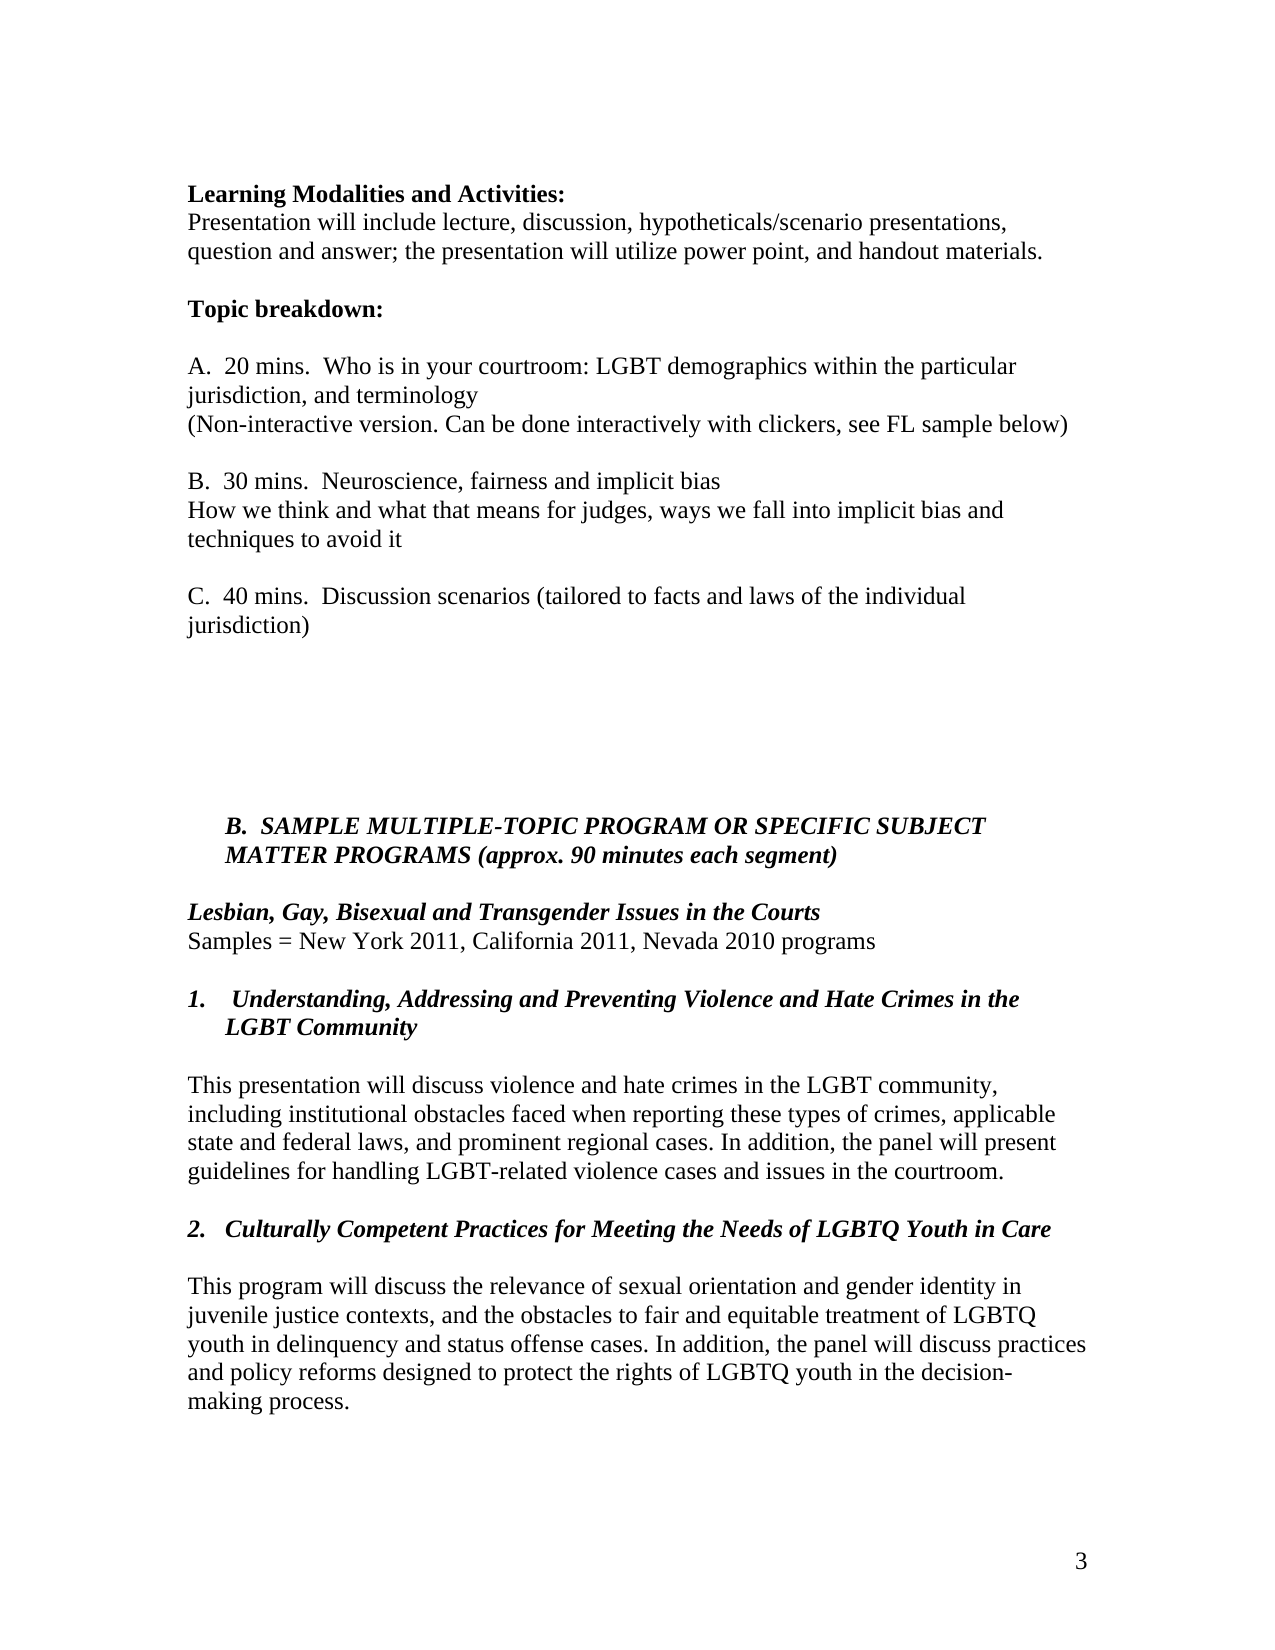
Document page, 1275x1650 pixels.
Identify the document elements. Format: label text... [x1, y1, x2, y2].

text Samples = New York 2011, California 2011, Nevada 2010 programs [187, 926, 1087, 955]
text Presentation will include lecture, discussion, hypotheticals/scenario presentations, question and answer; the presentation will utilize power point, and handout materials. [187, 207, 1087, 265]
text (Non-interactive version. Can be done interactively with clickers, see FL sample below) [187, 409, 1087, 437]
text B. 30 mins. Neuroscience, fairness and implicit bias [187, 466, 1087, 495]
list Understanding, Addressing and Preventing Violence and Hate Crimes in the LGBT Community [187, 984, 1087, 1041]
text Lesbian, Gay, Bisexual and Transgender Issues in the Courts [187, 897, 1087, 926]
list Culturally Competent Practices for Meeting the Needs of LGBTQ Youth in Care [187, 1214, 1087, 1242]
text This presentation will discuss violence and hate crimes in the LGBT community, including institutional obstacles faced when reporting these types of crimes, applicable state and federal laws, and prominent regional cases. In addition, the panel will present guidelines for handling LGBT-related violence cases and issues in the courtroom. [187, 1070, 1087, 1185]
text A. 20 mins. Who is in your courtroom: LGBT demographics within the particular jurisdiction, and terminology [187, 351, 1087, 409]
text C. 40 mins. Discussion scenarios (tailored to facts and laws of the individual jurisdiction) [187, 581, 1087, 639]
text Topic breakdown: [187, 294, 1087, 322]
text How we think and what that means for judges, ways we fall into implicit bias and techniques to avoid it [187, 495, 1087, 552]
text Learning Modalities and Activities: [187, 179, 1087, 207]
text This program will discuss the relevance of sexual orientation and gender identity in juvenile justice contexts, and the obstacles to fair and equitable treatment of LGBTQ youth in delinquency and status offense cases. In addition, the panel will discuss practices and policy reforms designed to protect the rights of LGBTQ youth in the decision-making process. [187, 1271, 1087, 1415]
list B. SAMPLE MULTIPLE-TOPIC PROGRAM OR SPECIFIC SUBJECT MATTER PROGRAMS (approx. 90 minutes each segment) [225, 811, 1087, 869]
